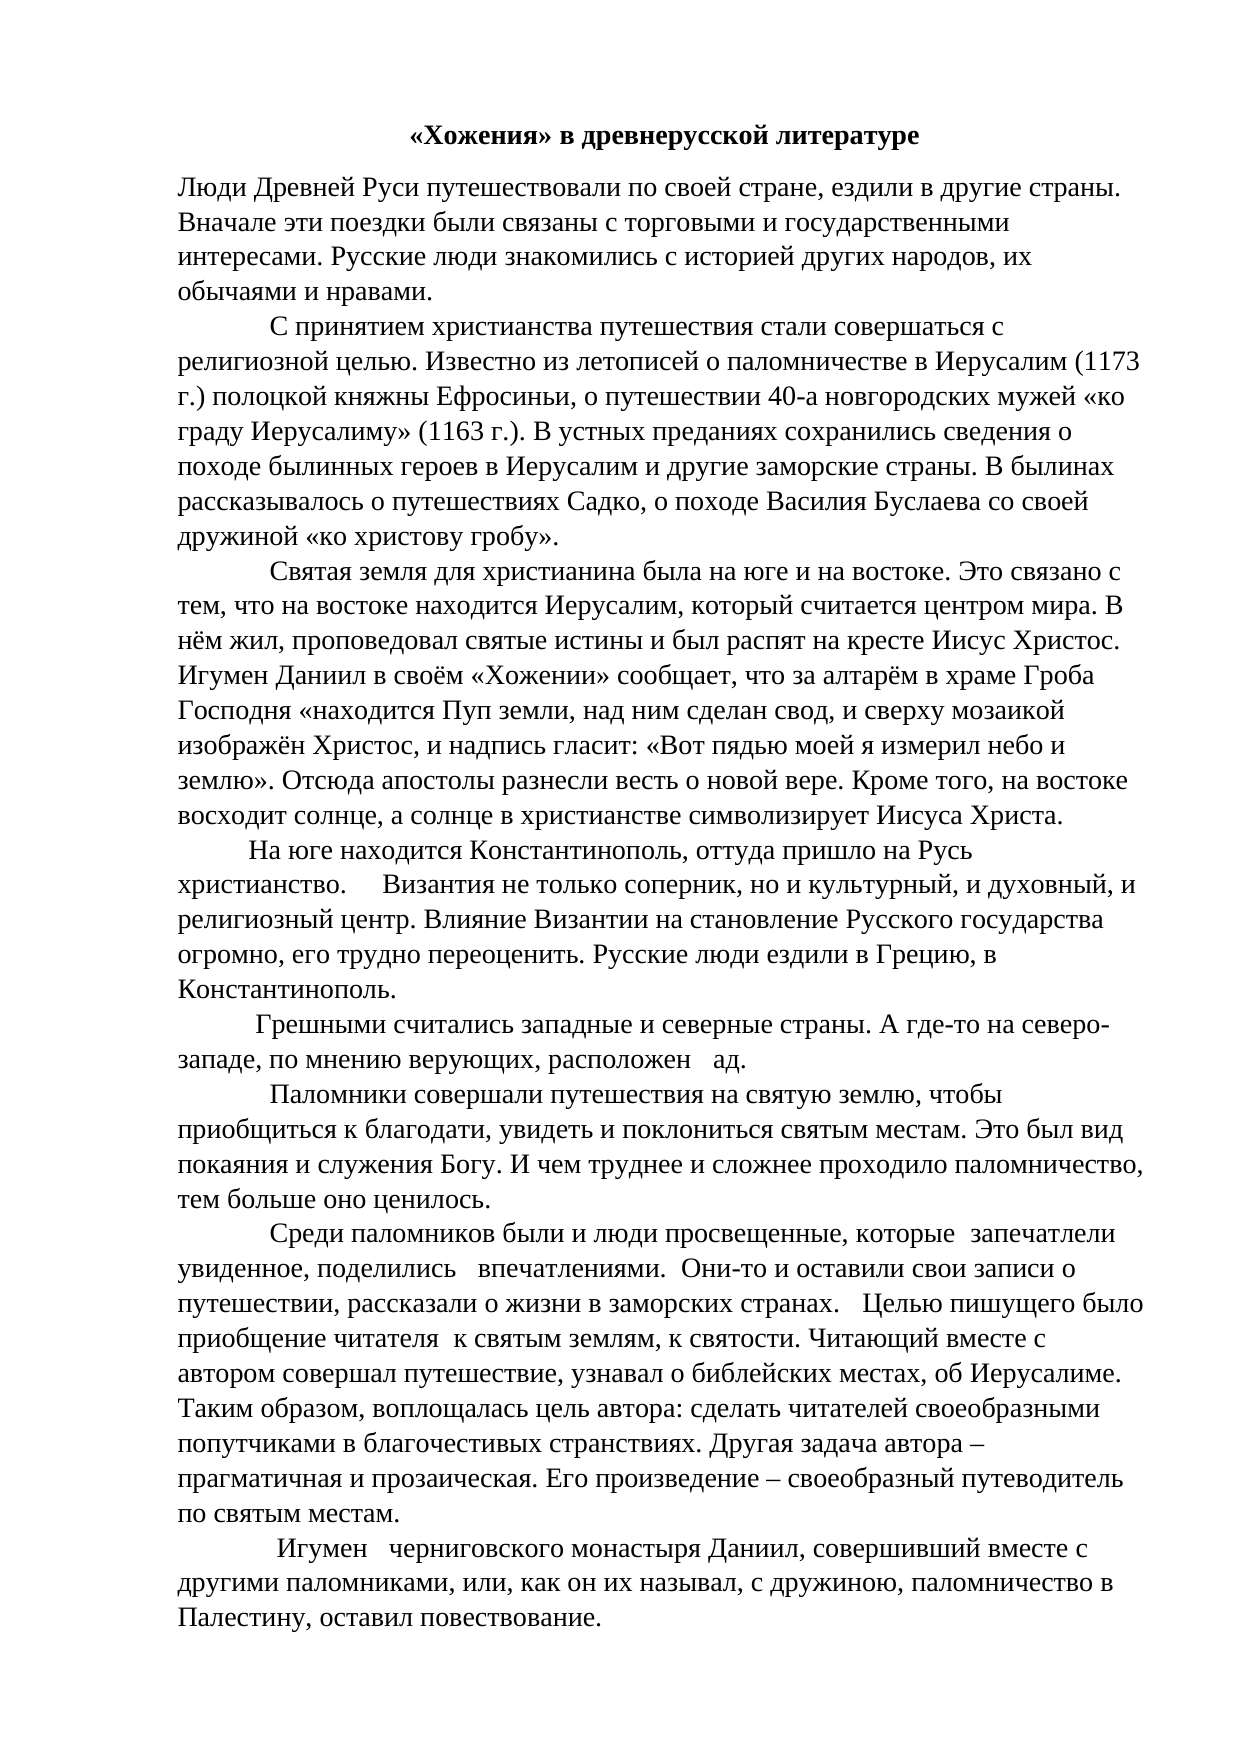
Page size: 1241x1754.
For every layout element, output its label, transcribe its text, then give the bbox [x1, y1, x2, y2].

text «Хожения» в древнерусской литературе [177, 118, 1152, 151]
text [177, 170, 1152, 1633]
